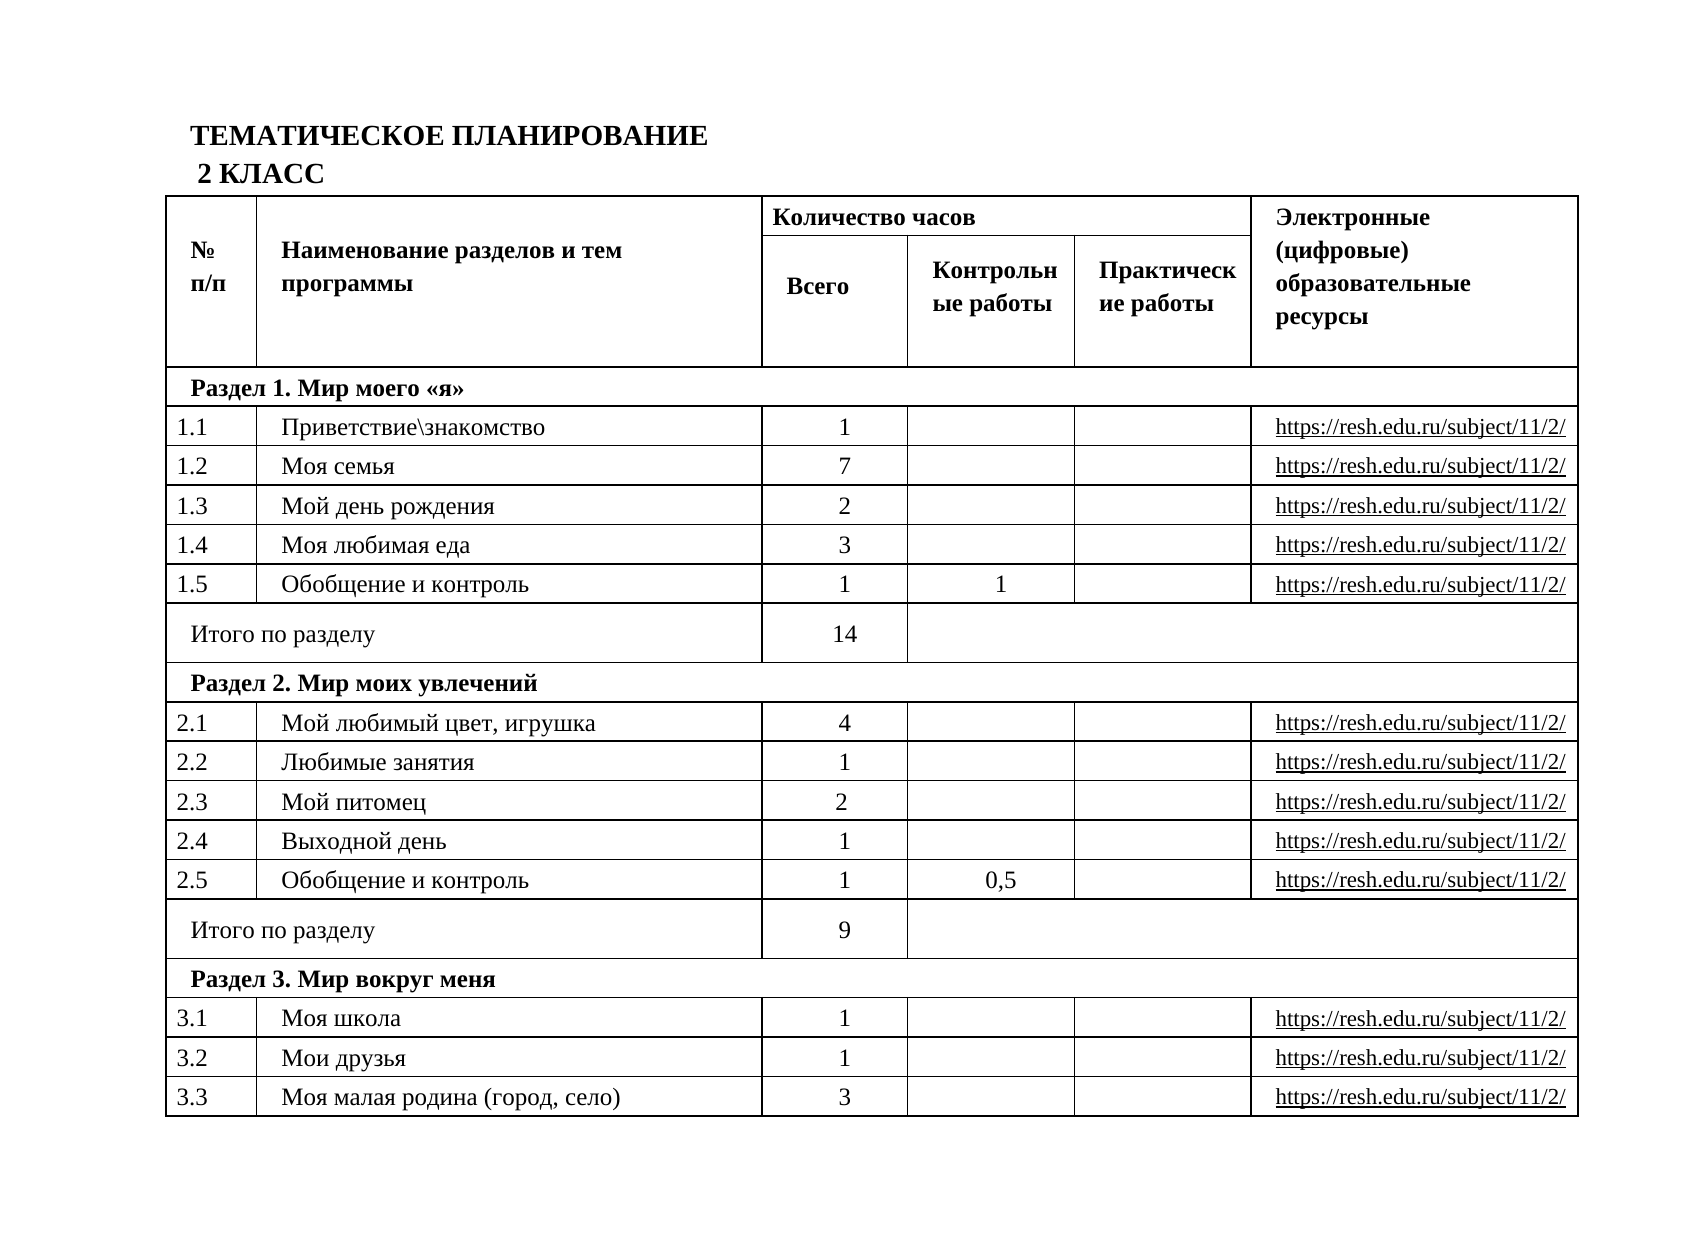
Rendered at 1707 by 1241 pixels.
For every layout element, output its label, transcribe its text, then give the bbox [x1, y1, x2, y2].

table_cell 2 [763, 486, 907, 523]
table_cell 1 [763, 1038, 907, 1076]
table_cell Обобщение и контроль [257, 565, 761, 602]
table_cell Мой день рождения [257, 486, 761, 523]
table_cell 1.2 [167, 446, 256, 484]
table_cell 7 [763, 446, 907, 484]
table_cell 14 [763, 604, 907, 662]
table_cell [908, 407, 1074, 445]
table_cell [908, 703, 1074, 740]
table_cell 2.3 [167, 781, 256, 819]
table_cell [1075, 781, 1250, 819]
table_cell [908, 998, 1074, 1036]
table_cell https://resh.edu.ru/subject/11/2/ [1252, 703, 1577, 740]
table_cell [1075, 821, 1250, 858]
table_cell [908, 900, 1577, 957]
table_cell 3.1 [167, 998, 256, 1036]
table_cell 3 [763, 1077, 907, 1115]
table_cell https://resh.edu.ru/subject/11/2/ [1252, 860, 1577, 898]
table_cell https://resh.edu.ru/subject/11/2/ [1252, 1038, 1577, 1076]
table_header № п/п [167, 197, 256, 366]
table_cell 2.5 [167, 860, 256, 898]
table_cell Контрольные работы [908, 236, 1074, 366]
table_cell [1075, 525, 1250, 563]
table_cell 1.1 [167, 407, 256, 445]
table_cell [1252, 1077, 1577, 1115]
table_cell 3.2 [167, 1038, 256, 1076]
table_cell [908, 821, 1074, 858]
table_cell 1 [763, 860, 907, 898]
table_header Электронные (цифровые) образовательные ресурсы [1252, 197, 1577, 366]
table_cell Всего [763, 236, 907, 366]
table_cell https://resh.edu.ru/subject/11/2/ [1252, 781, 1577, 819]
table_cell [908, 1077, 1074, 1115]
table_cell [908, 742, 1074, 780]
table_cell 2 [763, 781, 907, 819]
table_cell [1075, 998, 1250, 1036]
table_cell Моя школа [257, 998, 761, 1036]
table_cell [1075, 1038, 1250, 1076]
table_cell [908, 604, 1577, 662]
table_cell Мои друзья [257, 1038, 761, 1076]
table_cell https://resh.edu.ru/subject/11/2/ [1252, 525, 1577, 563]
table_cell [1075, 446, 1250, 484]
table_cell Практические работы [1075, 236, 1250, 366]
table_cell 1.4 [167, 525, 256, 563]
table_cell [1075, 703, 1250, 740]
table_cell Мой любимый цвет, игрушка [257, 703, 761, 740]
table_cell Раздел 3. Мир вокруг меня [167, 959, 1577, 997]
table_cell https://resh.edu.ru/subject/11/2/ [1252, 742, 1577, 780]
table_cell 3.3 [167, 1077, 256, 1115]
table_cell [1075, 1077, 1250, 1115]
table_cell Моя семья [257, 446, 761, 484]
table_cell [1075, 565, 1250, 602]
table_cell 1 [763, 998, 907, 1036]
table_cell [908, 486, 1074, 523]
table_cell 1 [763, 407, 907, 445]
table_header Количество часов [763, 197, 1250, 234]
table_cell Приветствие\знакомство [257, 407, 761, 445]
table_cell 1 [908, 565, 1074, 602]
table_cell 1.5 [167, 565, 256, 602]
table_cell Мой питомец [257, 781, 761, 819]
table_cell 2.4 [167, 821, 256, 858]
table_cell Раздел 1. Мир моего «я» [167, 368, 1577, 405]
table_cell [908, 525, 1074, 563]
table_cell 1 [763, 821, 907, 858]
text ТЕМАТИЧЕСКОЕ ПЛАНИРОВАНИЕ [190, 118, 1618, 152]
table_cell [1075, 486, 1250, 523]
table_cell https://resh.edu.ru/subject/11/2/ [1252, 565, 1577, 602]
table_cell 2.1 [167, 703, 256, 740]
table_cell 1 [763, 742, 907, 780]
table_cell [1075, 407, 1250, 445]
table_cell https://resh.edu.ru/subject/11/2/ [1252, 446, 1577, 484]
table_cell https://resh.edu.ru/subject/11/2/ [1252, 407, 1577, 445]
table_cell Итого по разделу [167, 900, 761, 957]
table_cell https://resh.edu.ru/subject/11/2/ [1252, 998, 1577, 1036]
table_cell 2.2 [167, 742, 256, 780]
table_cell Раздел 2. Мир моих увлечений [167, 663, 1577, 701]
text 2 КЛАСС [190, 157, 1618, 190]
table_cell [908, 781, 1074, 819]
table_cell [908, 1038, 1074, 1076]
table_cell Итого по разделу [167, 604, 761, 662]
table_cell [908, 446, 1074, 484]
table_cell Моя любимая еда [257, 525, 761, 563]
table_cell [1075, 742, 1250, 780]
table_cell 4 [763, 703, 907, 740]
table_cell 3 [763, 525, 907, 563]
table_cell [1075, 860, 1250, 898]
table_cell Выходной день [257, 821, 761, 858]
table_cell https://resh.edu.ru/subject/11/2/ [1252, 821, 1577, 858]
table_cell Моя малая родина (город, село) [257, 1077, 761, 1115]
table_cell 1 [763, 565, 907, 602]
table_cell 0,5 [908, 860, 1074, 898]
table_cell Любимые занятия [257, 742, 761, 780]
table_cell 9 [763, 900, 907, 957]
table_cell https://resh.edu.ru/subject/11/2/ [1252, 486, 1577, 523]
table_cell 1.3 [167, 486, 256, 523]
table_cell Обобщение и контроль [257, 860, 761, 898]
table_header Наименование разделов и тем программы [257, 197, 761, 366]
